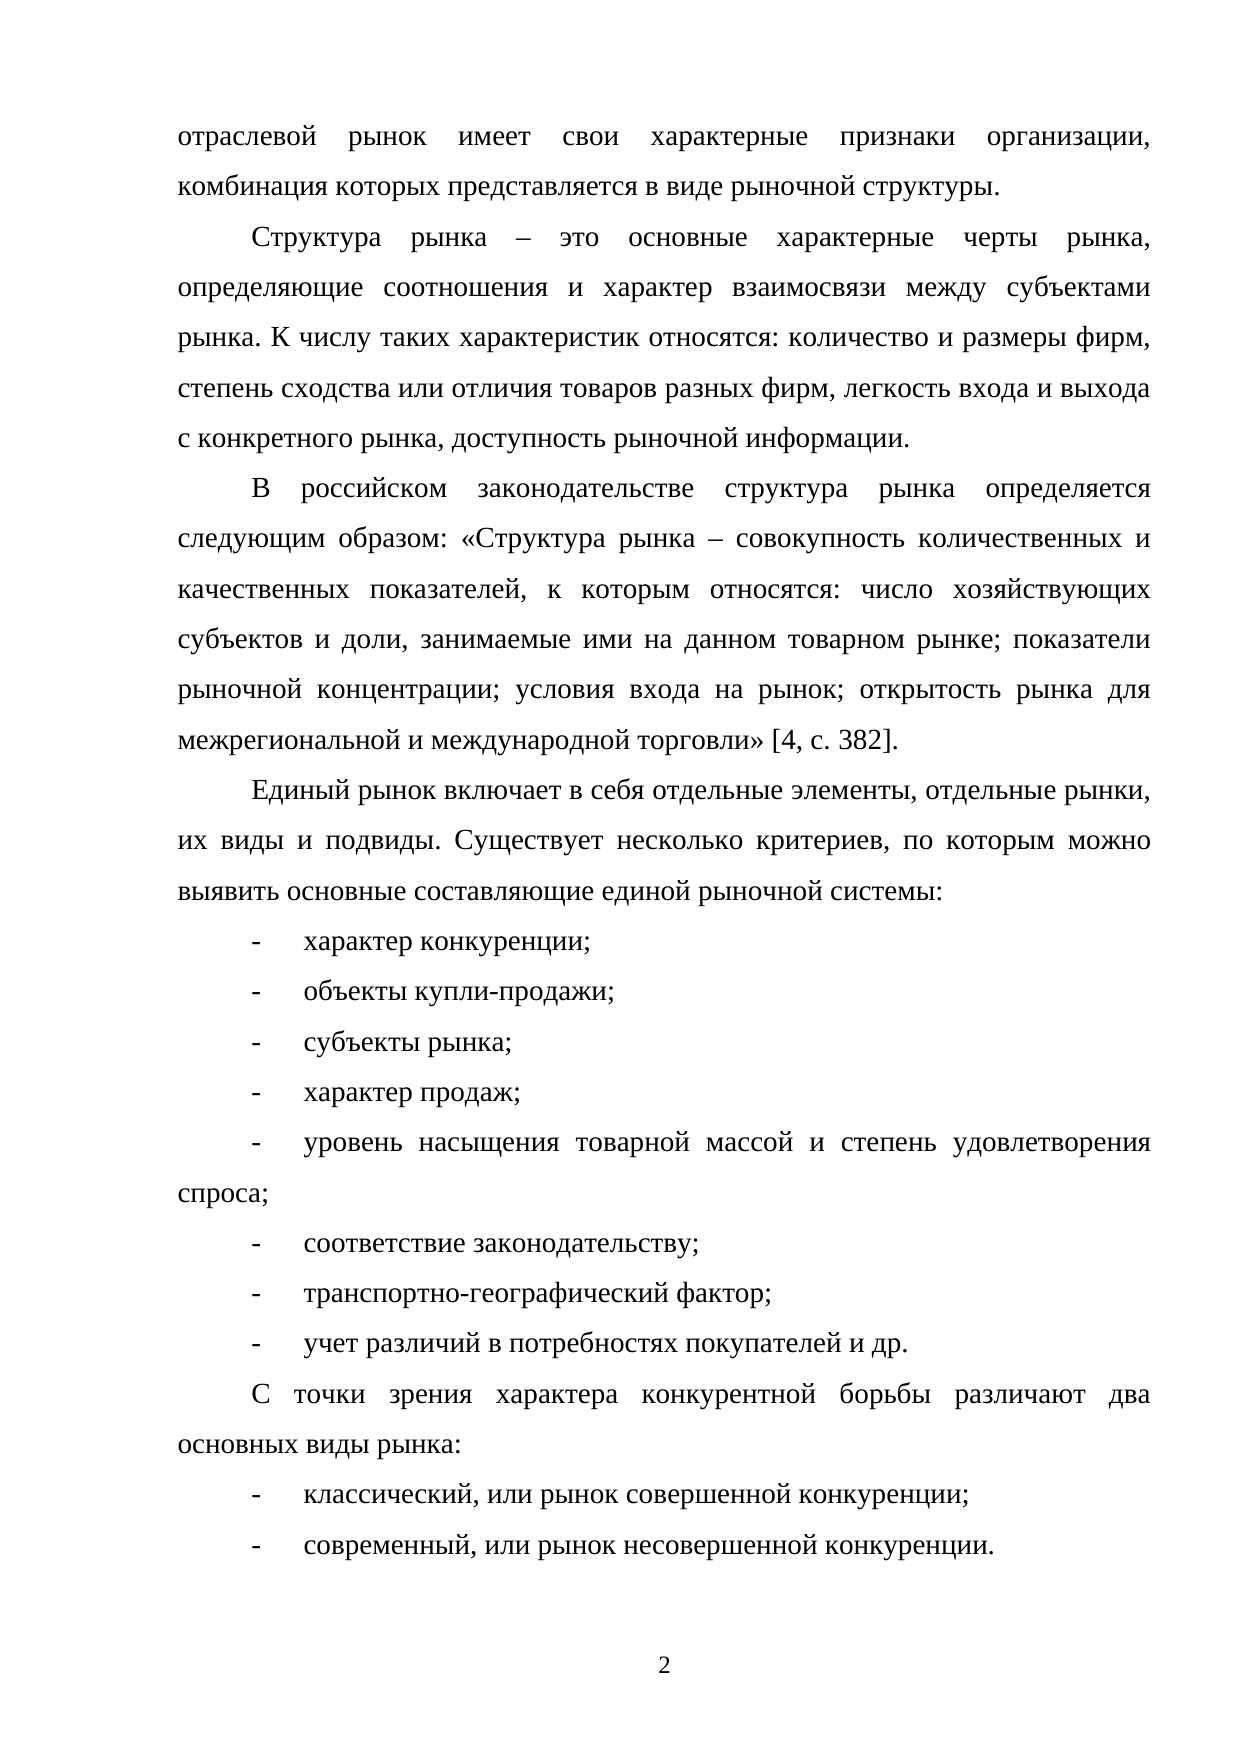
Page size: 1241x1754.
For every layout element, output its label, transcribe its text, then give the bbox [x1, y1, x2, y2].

list характер конкуренции; [177, 923, 1152, 957]
list классический, или рынок совершенной конкуренции; [177, 1477, 1152, 1510]
list субъекты рынка; [177, 1024, 1152, 1057]
list транспортно-географический фактор; [177, 1275, 1152, 1309]
text В российском законодательстве структура рынка определяется следующим образом: «Структура рынка – совокупность количественных и качественных показателей, к которым относятся: число хозяйствующих субъектов и доли, занимаемые ими на данном товарном рынке; показатели рыночной концентрации; условия входа на рынок; открытость рынка для межрегиональной и международной торговли» [4, c. 382]. [177, 470, 1152, 755]
list учет различий в потребностях покупателей и др. [177, 1326, 1152, 1359]
text Единый рынок включает в себя отдельные элементы, отдельные рынки, их виды и подвиды. Существует несколько критериев, по которым можно выявить основные составляющие единой рыночной системы: [177, 772, 1152, 906]
list уровень насыщения товарной массой и степень удовлетворения спроса; [177, 1124, 1152, 1208]
list объекты купли-продажи; [177, 973, 1152, 1007]
list современный, или рынок несовершенной конкуренции. [177, 1527, 1152, 1560]
text С точки зрения характера конкурентной борьбы различают два основных виды рынка: [177, 1376, 1152, 1460]
list характер продаж; [177, 1074, 1152, 1108]
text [177, 118, 1152, 202]
text Структура рынка – это основные характерные черты рынка, определяющие соотношения и характер взаимосвязи между субъектами рынка. К числу таких характеристик относятся: количество и размеры фирм, степень сходства или отличия товаров разных фирм, легкость входа и выхода с конкретного рынка, доступность рыночной информации. [177, 219, 1152, 453]
list соответствие законодательству; [177, 1225, 1152, 1258]
